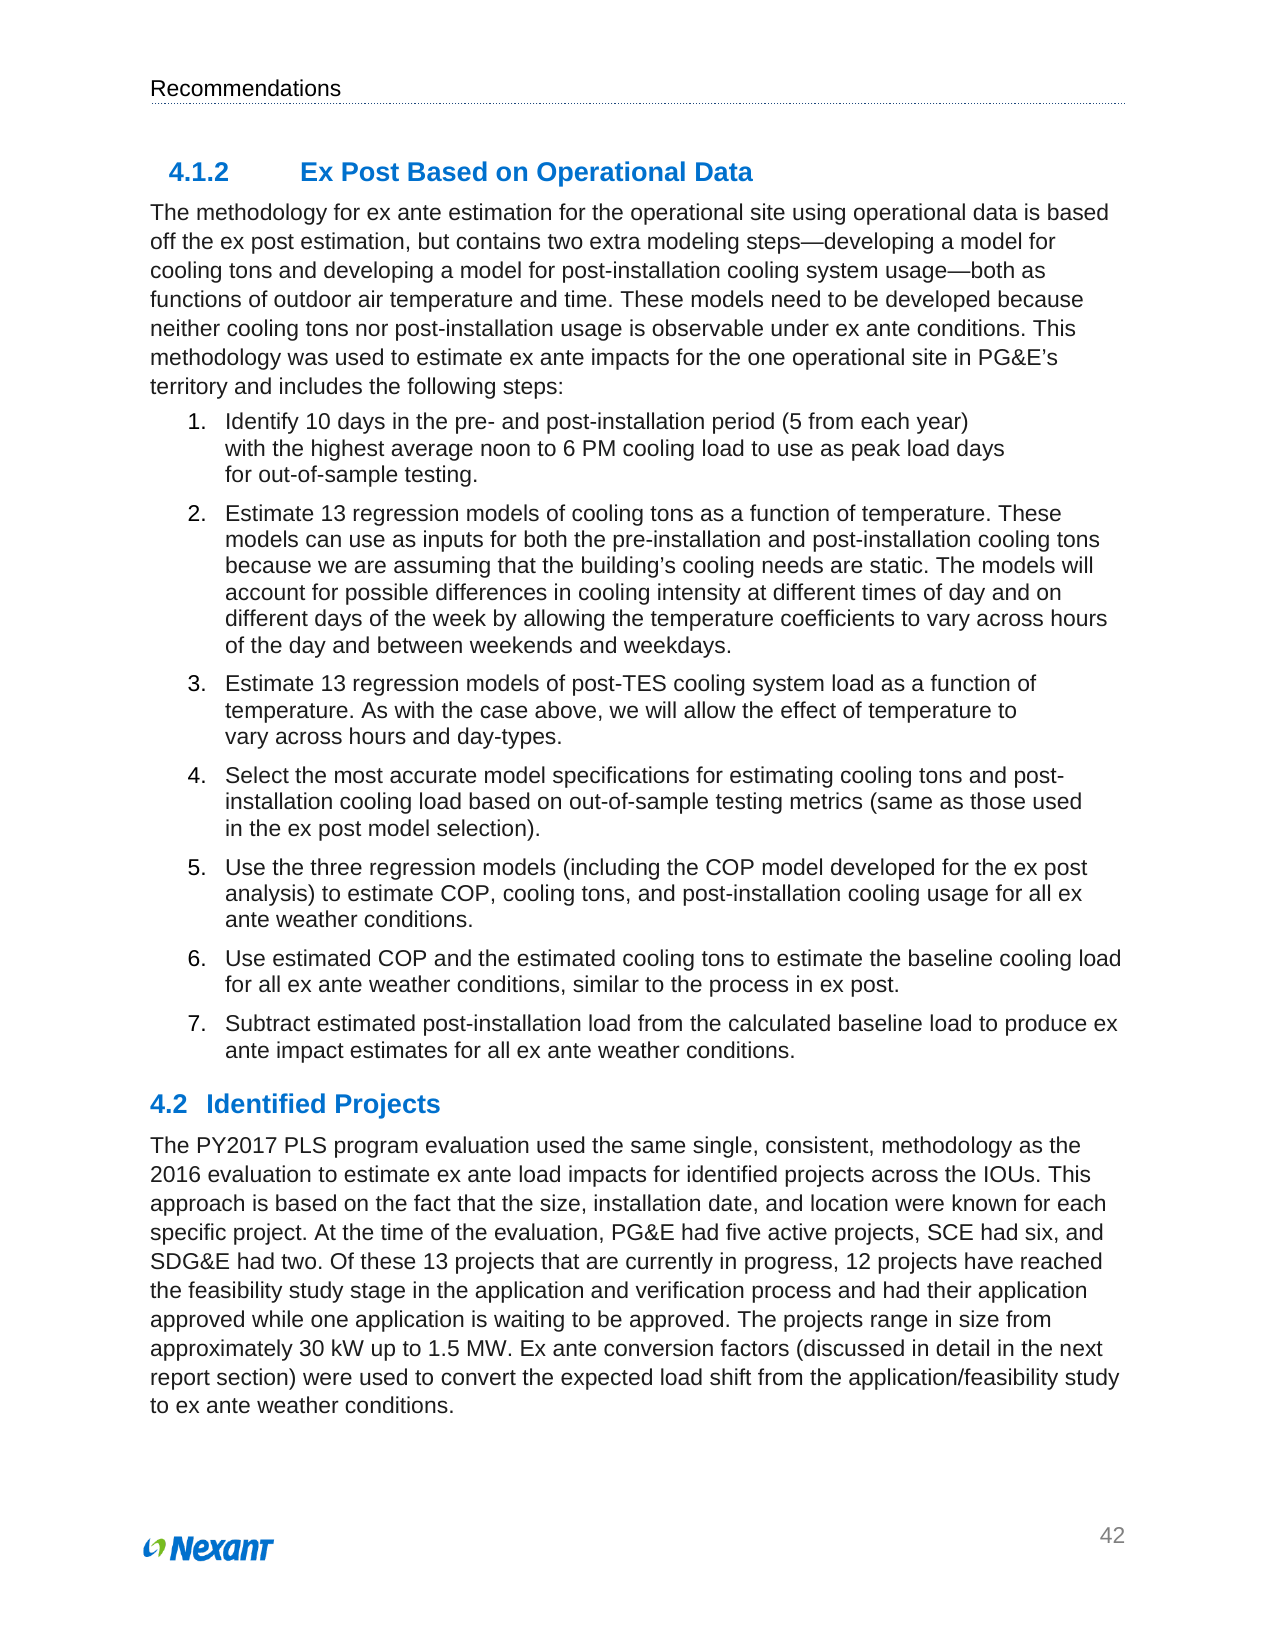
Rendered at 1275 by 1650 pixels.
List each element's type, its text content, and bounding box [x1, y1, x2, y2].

list Subtract estimated post-installation load from the calculated baseline load to produce ex ante impact estimates for all ex ante weather conditions. [187, 1010, 1125, 1063]
text The methodology for ex ante estimation for the operational site using operational data is based off the ex post estimation, but contains two extra modeling steps—developing a model for cooling tons and developing a model for post-installation cooling system usage—both as functions of outdoor air temperature and time. These models need to be developed because neither cooling tons nor post-installation usage is observable under ex ante conditions. This methodology was used to estimate ex ante impacts for the one operational site in PG&E’s territory and includes the following steps: [150, 199, 1125, 399]
list Select the most accurate model specifications for estimating cooling tons and post-installation cooling load based on out-of-sample testing metrics (same as those used in the ex post model selection). [187, 762, 1125, 841]
list Use estimated COP and the estimated cooling tons to estimate the baseline cooling load for all ex ante weather conditions, similar to the process in ex post. [187, 945, 1125, 998]
text The PY2017 PLS program evaluation used the same single, consistent, methodology as the 2016 evaluation to estimate ex ante load impacts for identified projects across the IOUs. This approach is based on the fact that the size, installation date, and location were known for each specific project. At the time of the evaluation, PG&E had five active projects, SCE had six, and SDG&E had two. Of these 13 projects that are currently in progress, 12 projects have reached the feasibility study stage in the application and verification process and had their application approved while one application is waiting to be approved. The projects range in size from approximately 30 kW up to 1.5 MW. Ex ante conversion factors (discussed in detail in the next report section) were used to convert the expected load shift from the application/feasibility study to ex ante weather conditions. [150, 1132, 1125, 1419]
list Identify 10 days in the pre- and post-installation period (5 from each year) with the highest average noon to 6 PM cooling load to use as peak load days for out-of-sample testing. [187, 408, 1125, 487]
list Estimate 13 regression models of post-TES cooling system load as a function of temperature. As with the case above, we will allow the effect of temperature to vary across hours and day-types. [187, 670, 1125, 749]
subtitle Ex Post Based on Operational Data [169, 156, 1125, 187]
list Estimate 13 regression models of cooling tons as a function of temperature. These models can use as inputs for both the pre-installation and post-installation cooling tons because we are assuming that the building’s cooling needs are static. The models will account for possible differences in cooling intensity at different times of day and on different days of the week by allowing the temperature coefficients to vary across hours of the day and between weekends and weekdays. [187, 500, 1125, 658]
subtitle Identified Projects [150, 1088, 1125, 1119]
picture [124, 1517, 293, 1579]
list Use the three regression models (including the COP model developed for the ex post analysis) to estimate COP, cooling tons, and post-installation cooling usage for all ex ante weather conditions. [187, 853, 1125, 933]
